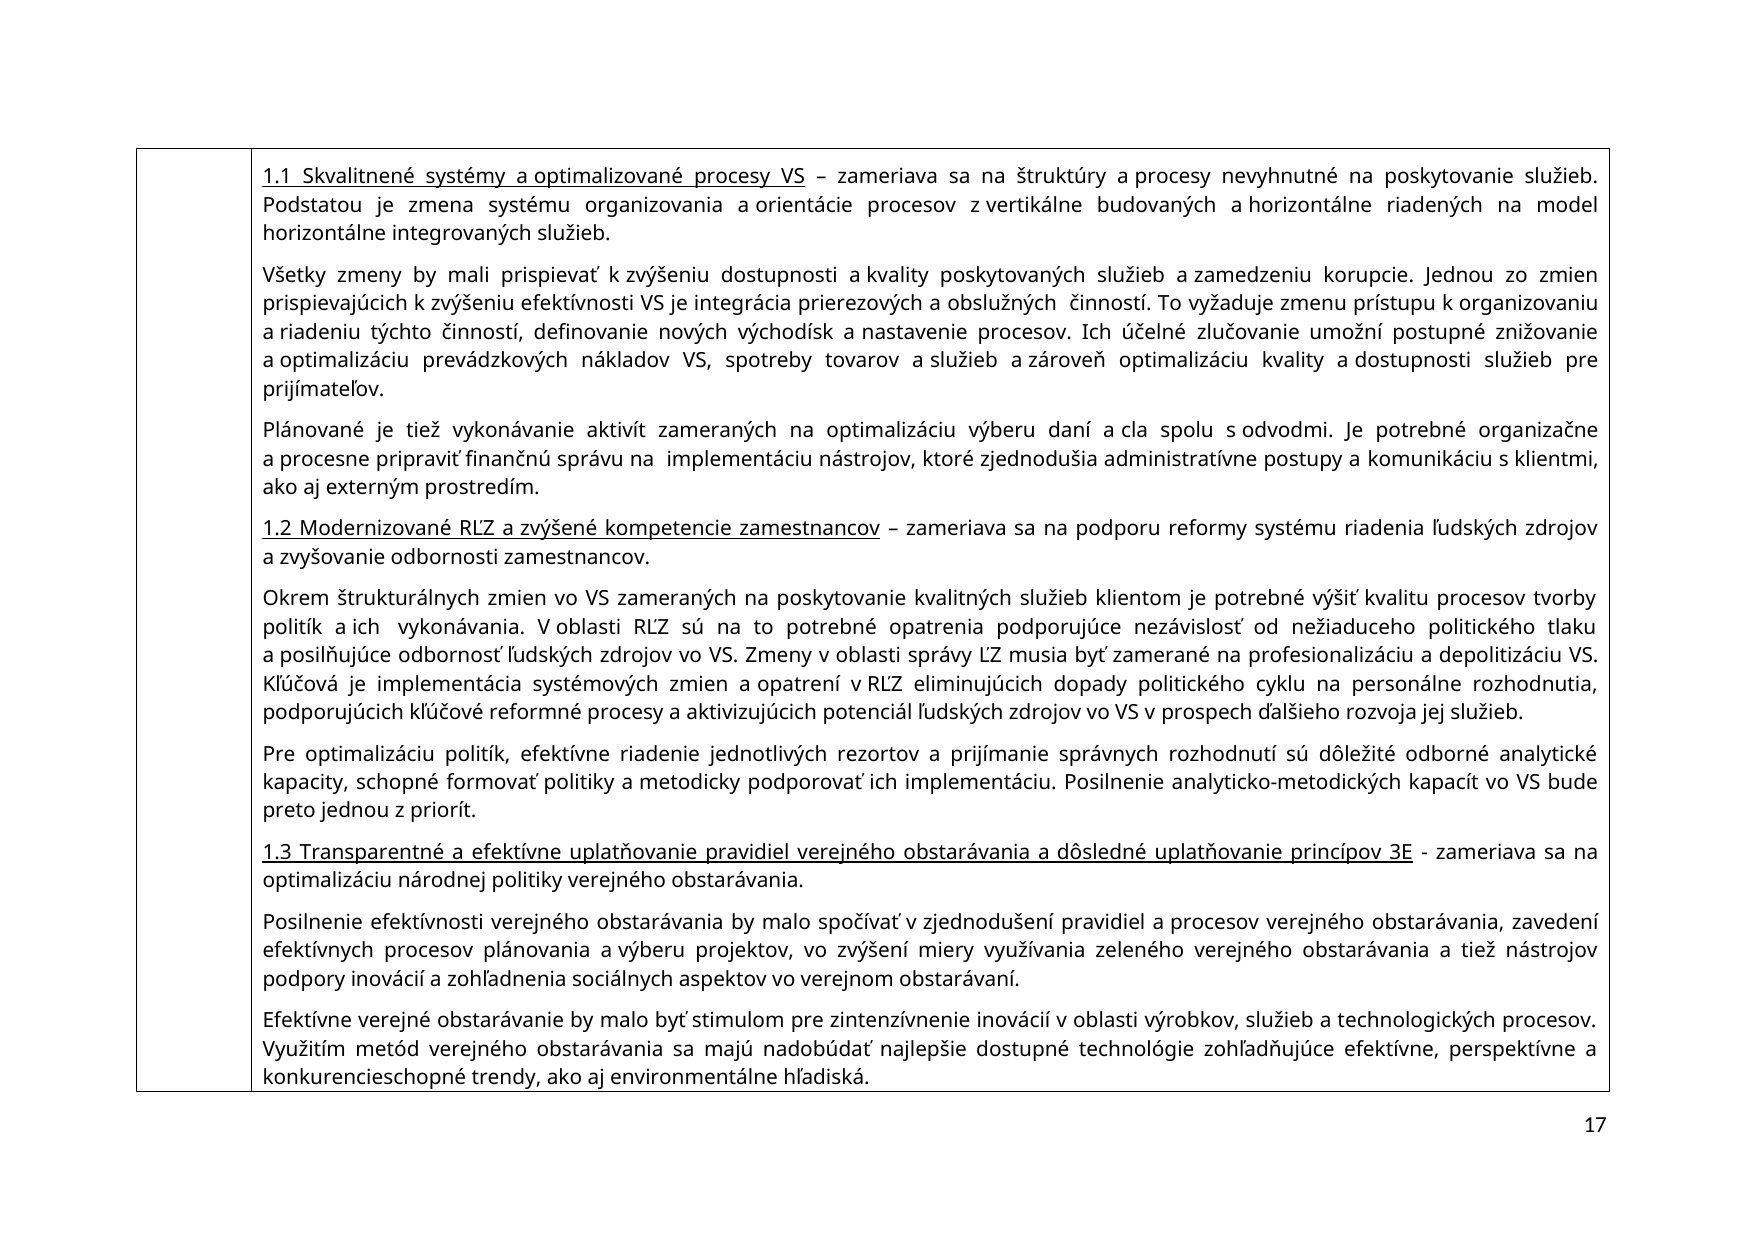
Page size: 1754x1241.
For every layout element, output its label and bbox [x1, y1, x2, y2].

table_cell [252, 149, 1609, 1091]
